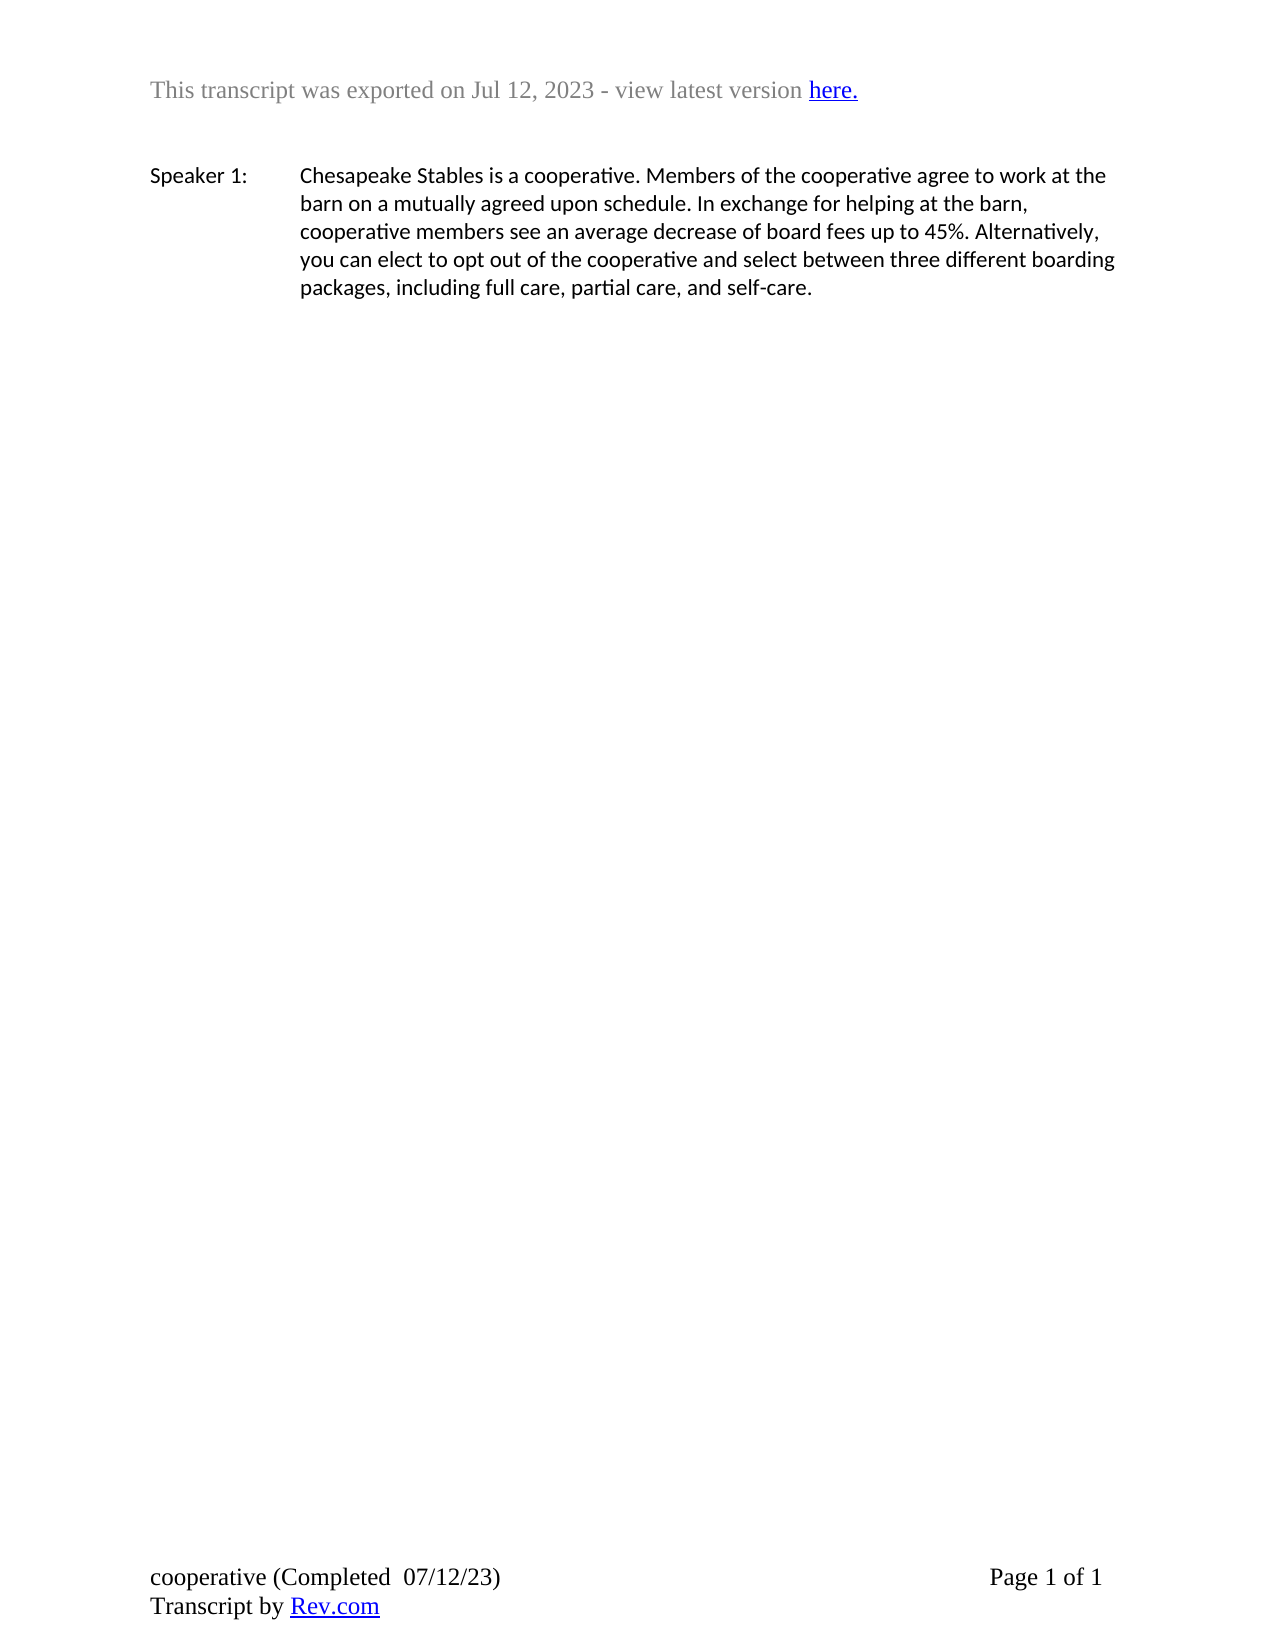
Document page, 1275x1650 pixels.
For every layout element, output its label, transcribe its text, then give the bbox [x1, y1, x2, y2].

text Speaker 1: Chesapeake Stables is a cooperative. Members of the cooperative agree to work at the barn on a mutually agreed upon schedule. In exchange for helping at the barn, cooperative members see an average decrease of board fees up to 45%. Alternatively, you can elect to opt out of the cooperative and select between three different boarding packages, including full care, partial care, and self-care. [150, 161, 1125, 301]
